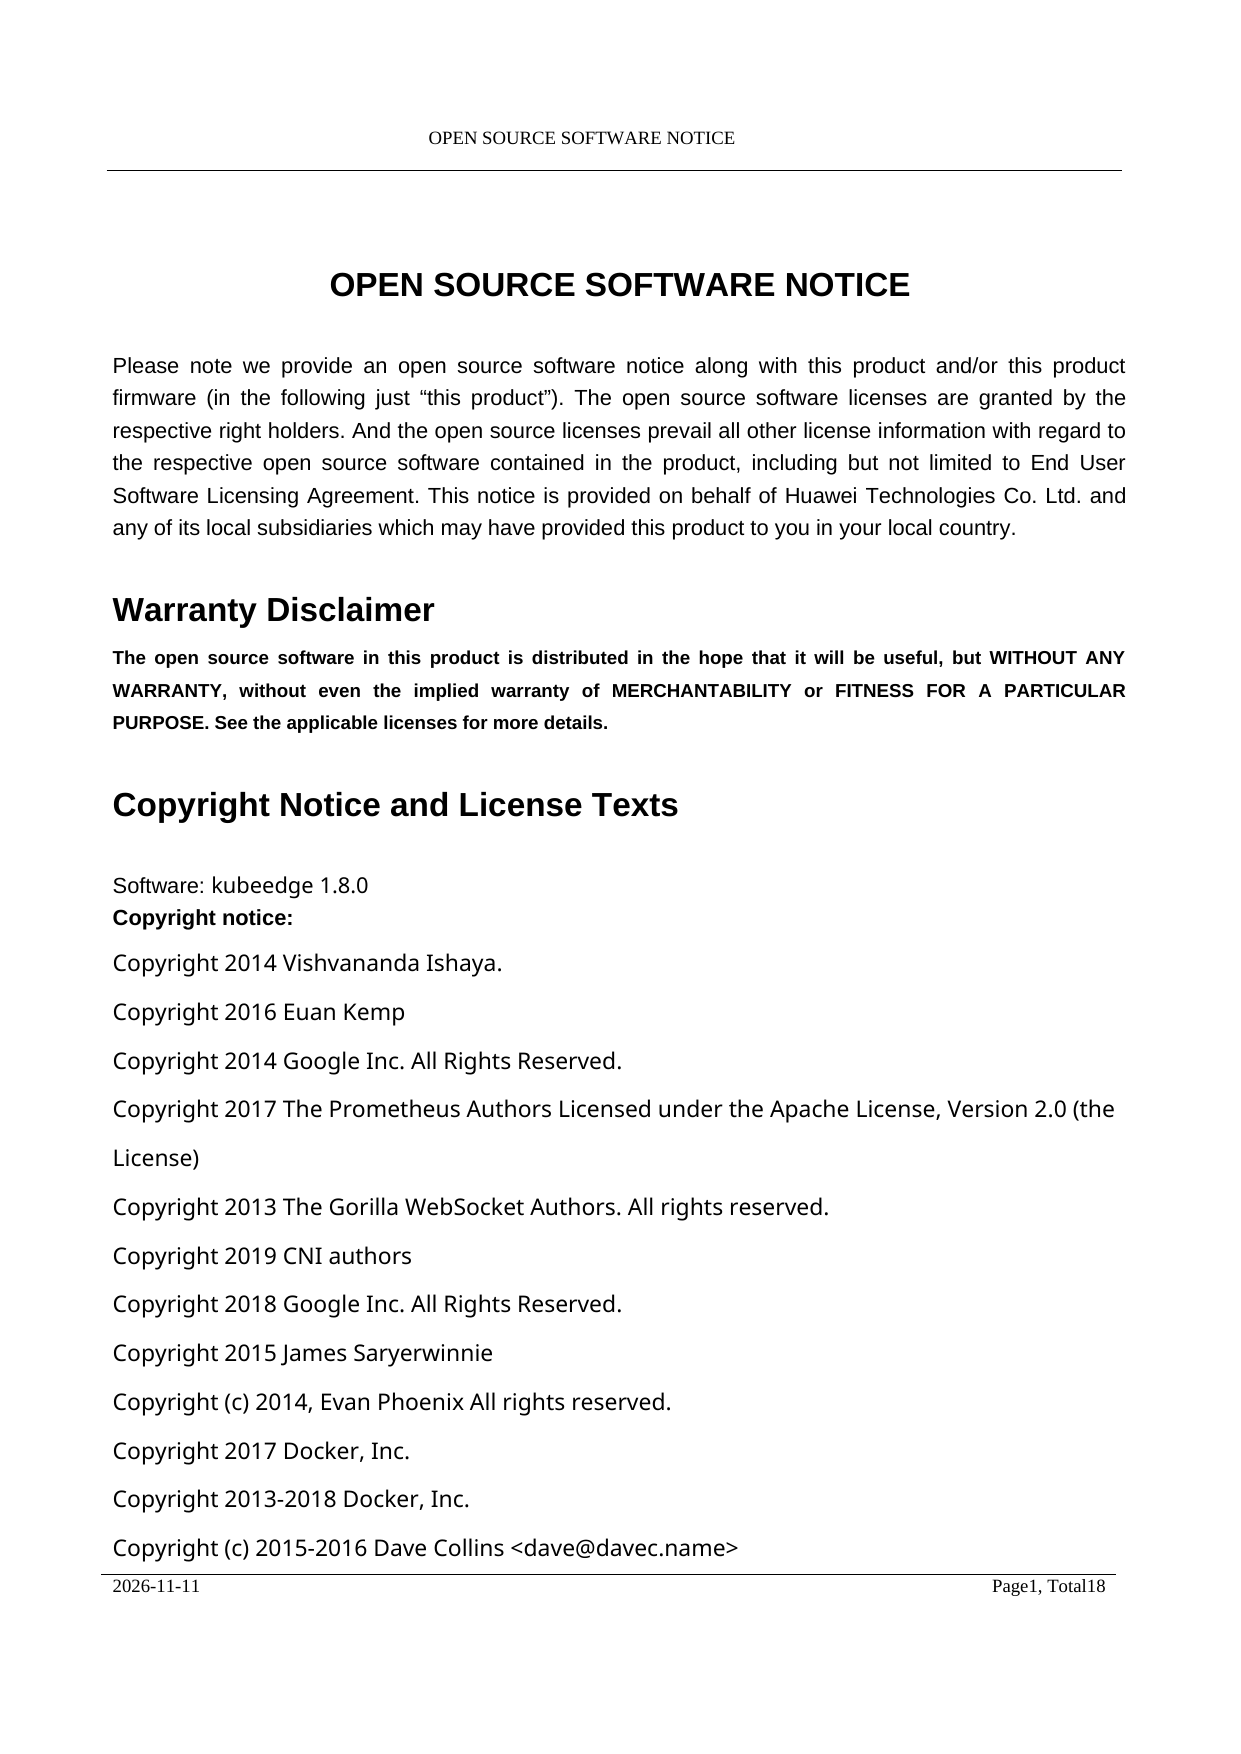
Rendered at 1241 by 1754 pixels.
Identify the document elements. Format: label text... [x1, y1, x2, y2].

text Copyright Notice and License Texts [112, 771, 1128, 836]
text Warranty Disclaimer [112, 576, 1128, 641]
text Copyright notice: [112, 901, 1128, 934]
text The open source software in this product is distributed in the hope that it will be useful, but WITHOUT ANY WARRANTY, without even the implied warranty of MERCHANTABILITY or FITNESS FOR A PARTICULAR PURPOSE. See the applicable licenses for more details. [112, 641, 1128, 739]
text Software: kubeedge 1.8.0 [112, 869, 1128, 901]
text OPEN SOURCE SOFTWARE NOTICE [112, 251, 1128, 316]
text Please note we provide an open source software notice along with this product and/or this product firmware (in the following just “this product”). The open source software licenses are granted by the respective right holders. And the open source licenses prevail all other license information with regard to the respective open source software contained in the product, including but not limited to End User Software Licensing Agreement. This notice is provided on behalf of Huawei Technologies Co. Ltd. and any of its local subsidiaries which may have provided this product to you in your local country. [112, 349, 1128, 544]
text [112, 947, 1128, 1564]
